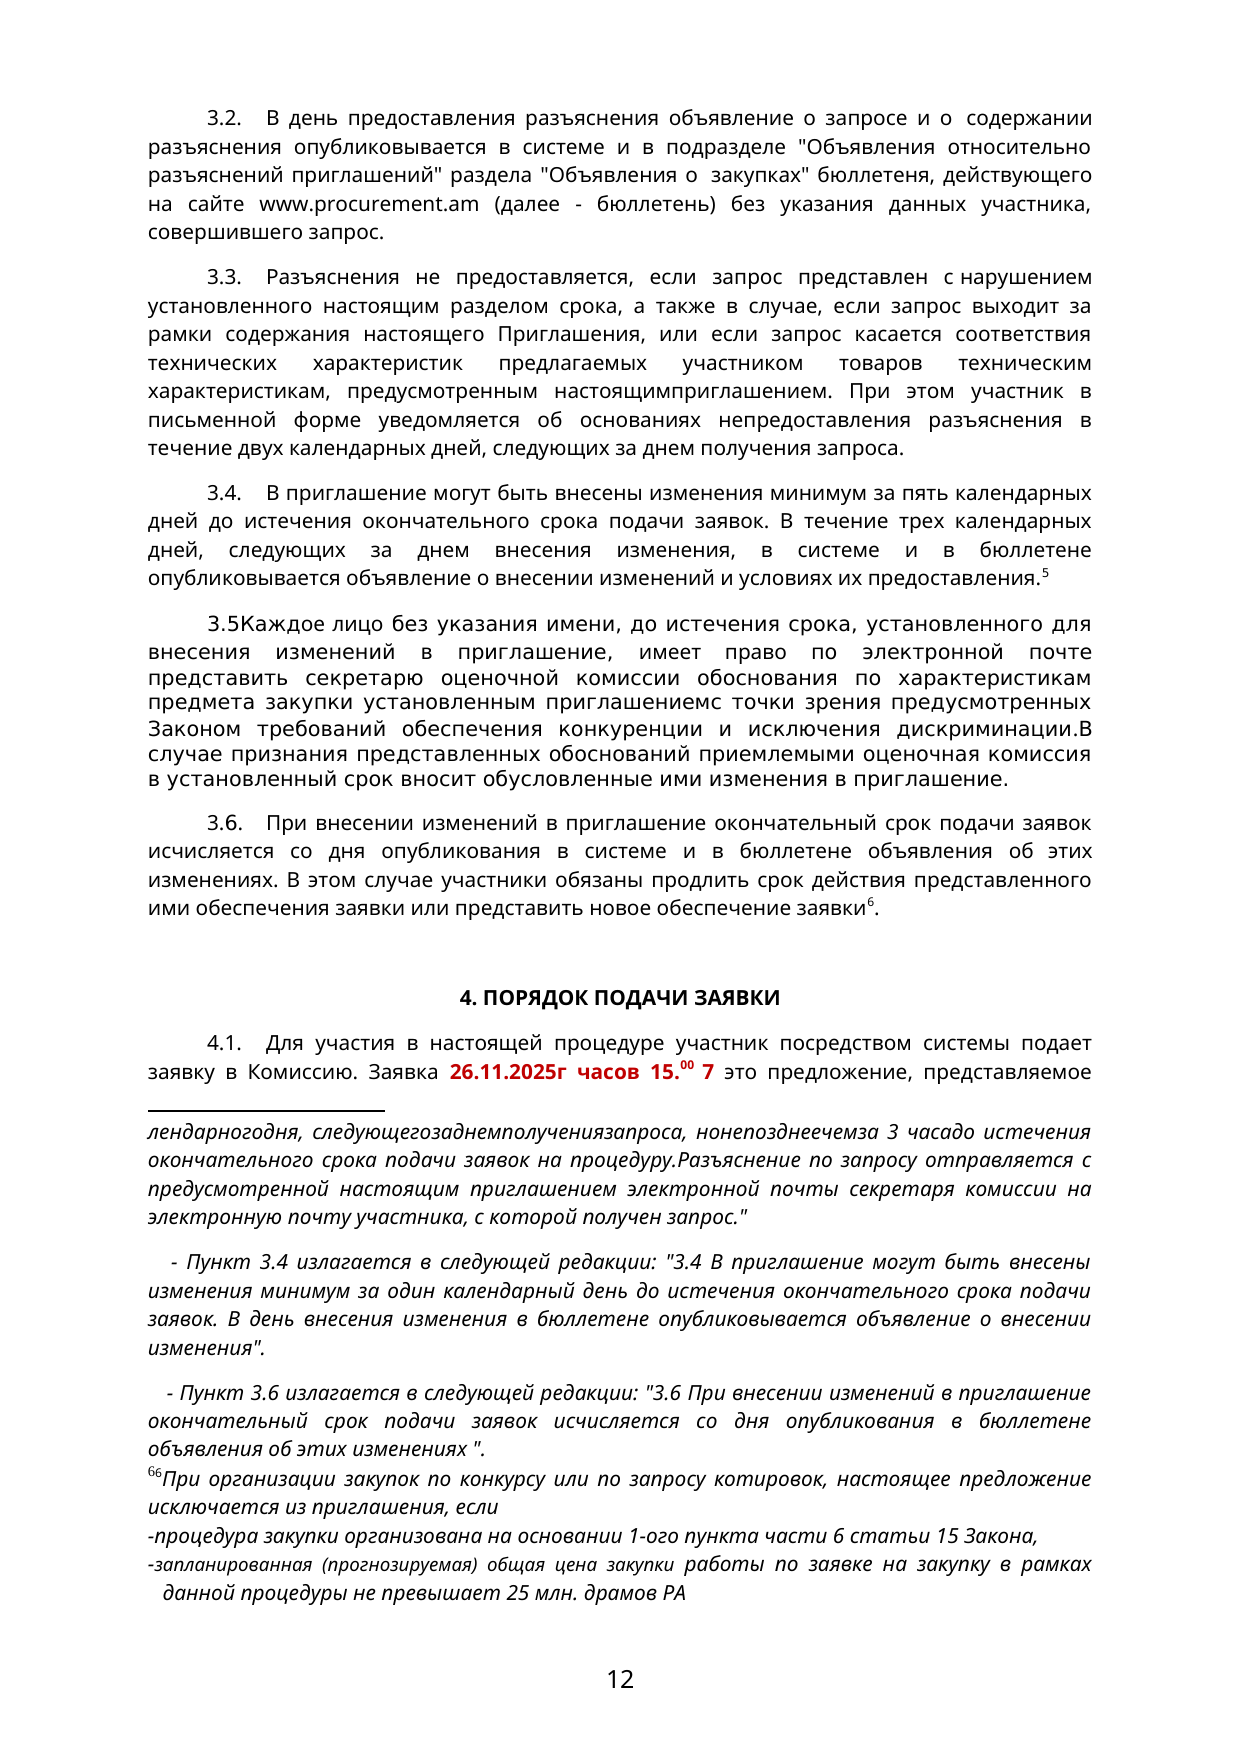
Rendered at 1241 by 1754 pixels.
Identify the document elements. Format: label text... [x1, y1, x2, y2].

text 3.5Каждое лицо без указания имени, до истечения срока, установленного для внесения изменений в приглашение, имеет право по электронной почте представить секретарю оценочной комиссии обоснования по характеристикам предмета закупки установленным приглашениемс точки зрения предусмотренных Законом требований обеспечения конкуренции и исключения дискриминации.В случае признания представленных обоснований приемлемыми оценочная комиссия в установленный срок вносит обусловленные ими изменения в приглашение. [148, 609, 1092, 791]
text 4.1. Для участия в настоящей процедуре участник посредством системы подает заявку в Комиссию. Заявка 26.11.2025г часов 15.00 7 это предложение, представляемое участником на основании настоящего Приглашения. [148, 1028, 1092, 1085]
text 3.6. При внесении изменений в приглашение окончательный срок подачи заявок исчисляется со дня опубликования в системе и в бюллетене объявления об этих изменениях. В этом случае участники обязаны продлить срок действия представленного ими обеспечения заявки или представить новое обеспечение заявки6. [148, 808, 1092, 922]
text 4. ПОРЯДОК ПОДАЧИ ЗАЯВКИ [148, 983, 1092, 1012]
text 3.2. В день предоставления разъяснения объявление о запросе и о содержании разъяснения опубликовывается в системе и в подразделе "Объявления относительно разъяснений приглашений" раздела "Объявления о закупках" бюллетеня, действующего на сайте www.procurement.am (далее - бюллетень) без указания данных участника, совершившего запрос. [148, 103, 1092, 246]
text 3.3. Разъяснения не предоставляется, если запрос представлен с нарушением установленного настоящим разделом срока, а также в случае, если запрос выходит за рамки содержания настоящего Приглашения, или если запрос касается соответствия технических характеристик предлагаемых участником товаров техническим характеристикам, предусмотренным настоящимприглашением. При этом участник в письменной форме уведомляется об основаниях непредоставления разъяснения в течение двух календарных дней, следующих за днем получения запроса. [148, 262, 1092, 462]
text 3.4. В приглашение могут быть внесены изменения минимум за пять календарных дней до истечения окончательного срока подачи заявок. В течение трех календарных дней, следующих за днем внесения изменения, в системе и в бюллетене опубликовывается объявление о внесении изменений и условиях их предоставления.5 [148, 478, 1092, 592]
